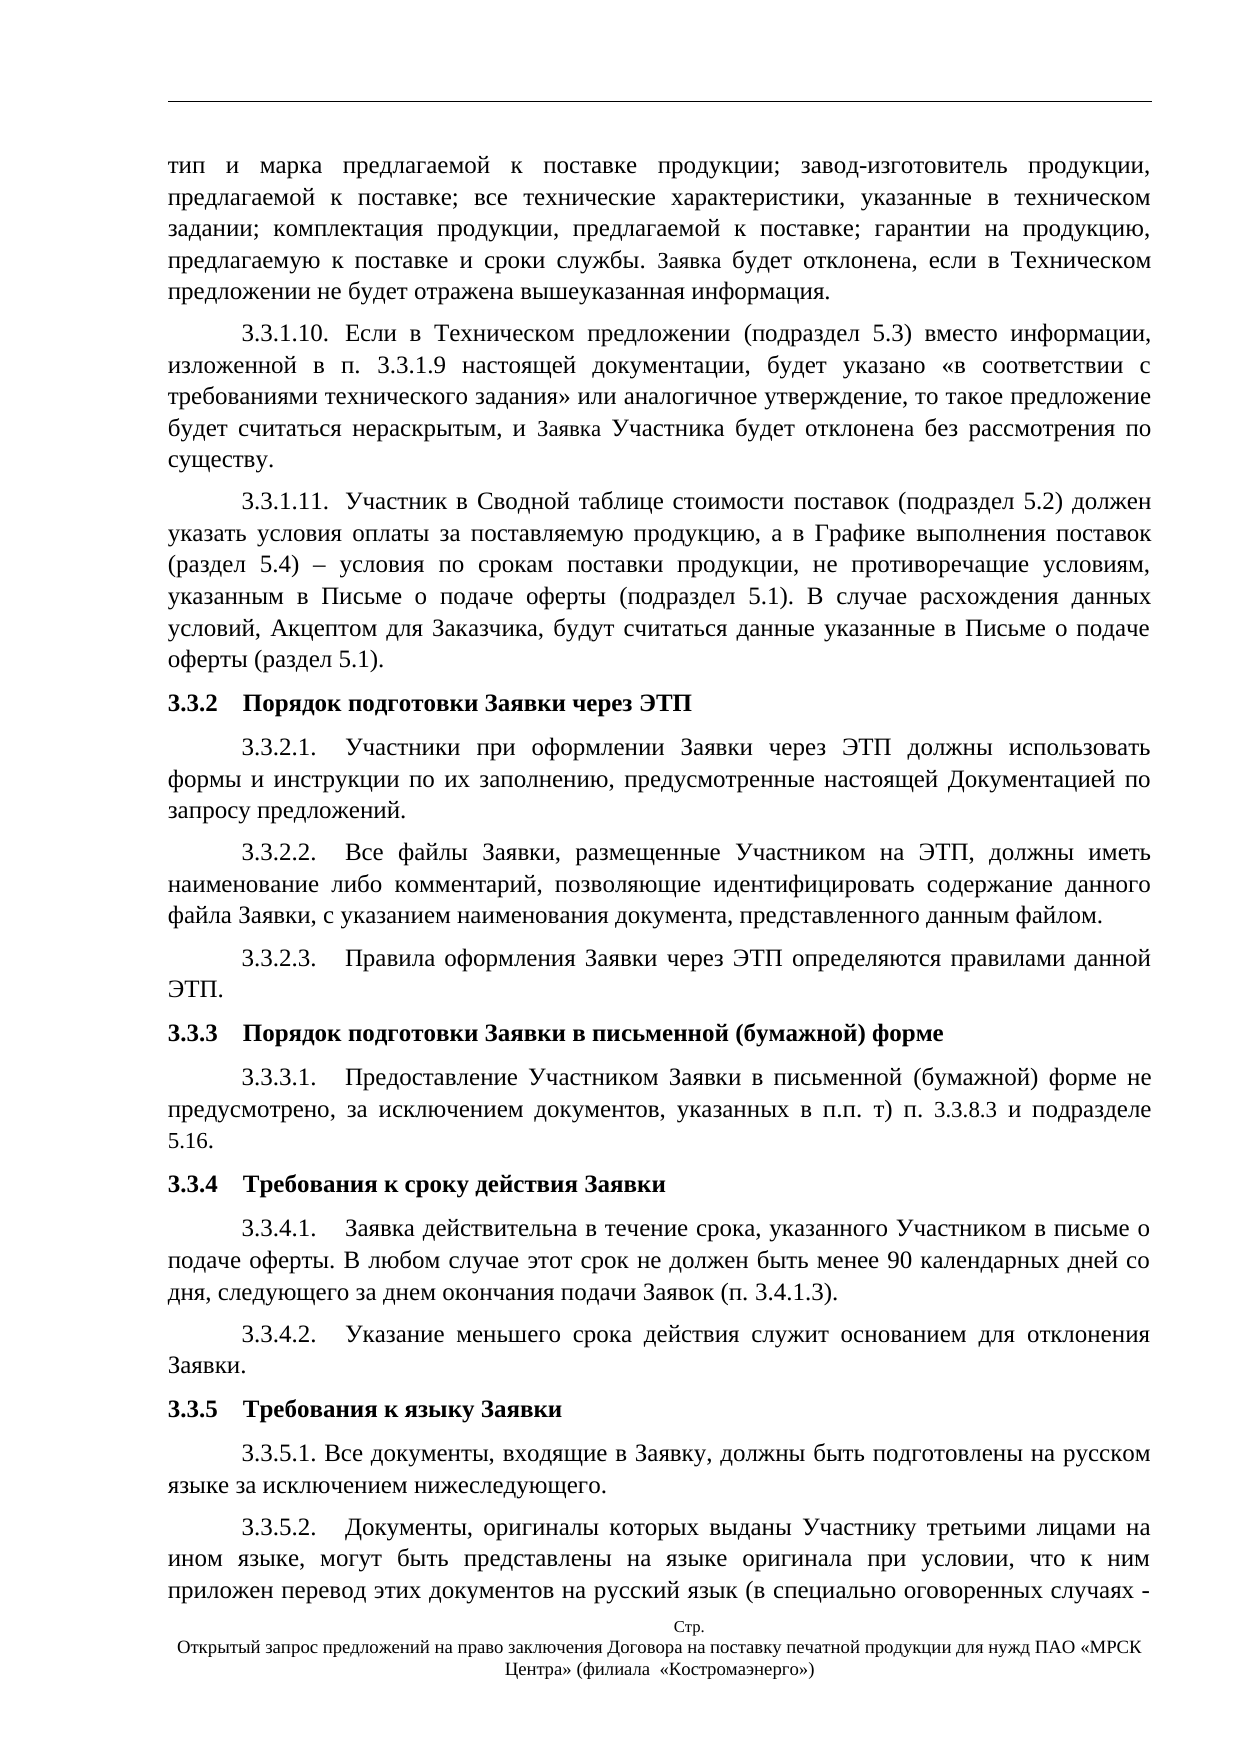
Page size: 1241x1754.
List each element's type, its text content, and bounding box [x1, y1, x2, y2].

subtitle Порядок подготовки Заявки в письменной (бумажной) форме [168, 1018, 1152, 1047]
list Участники при оформлении Заявки через ЭТП должны использовать формы и инструкции по их заполнению, предусмотренные настоящей Документацией по запросу предложений. [168, 732, 1152, 824]
list Участник в Сводной таблице стоимости поставок (подраздел 5.2) должен указать условия оплаты за поставляемую продукцию, а в Графике выполнения поставок (раздел 5.4) – условия по срокам поставки продукции, не противоречащие условиям, указанным в Письме о подаче оферты (подраздел 5.1). В случае расхождения данных условий, Акцептом для Заказчика, будут считаться данные указанные в Письме о подаче оферты (раздел 5.1). [168, 486, 1152, 673]
subtitle Порядок подготовки Заявки через ЭТП [168, 688, 1152, 717]
subtitle Требования к сроку действия Заявки [168, 1169, 1152, 1198]
list Если в Техническом предложении (подраздел 5.3) вместо информации, изложенной в п. 3.3.1.9 настоящей документации, будет указано «в соответствии с требованиями технического задания» или аналогичное утверждение, то такое предложение будет считаться нераскрытым, и Заявка Участника будет отклонена без рассмотрения по существу. [168, 318, 1152, 473]
list Правила оформления Заявки через ЭТП определяются правилами данной ЭТП. [168, 943, 1152, 1003]
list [168, 1512, 1152, 1604]
list Предоставление Участником Заявки в письменной (бумажной) форме не предусмотрено, за исключением документов, указанных в п.п. т) п. 3.3.8.3 и подразделе 5.16. [168, 1062, 1152, 1154]
subtitle Требования к языку Заявки [168, 1394, 1152, 1423]
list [168, 150, 1152, 305]
list Указание меньшего срока действия служит основанием для отклонения Заявки. [168, 1319, 1151, 1379]
list Заявка действительна в течение срока, указанного Участником в письме о подаче оферты. В любом случае этот срок не должен быть менее 90 календарных дней со дня, следующего за днем окончания подачи Заявок (п. 3.4.1.3). [168, 1213, 1151, 1305]
text 3.3.5.1. Все документы, входящие в Заявку, должны быть подготовлены на русском языке за исключением нижеследующего. [168, 1438, 1152, 1499]
list Все файлы Заявки, размещенные Участником на ЭТП, должны иметь наименование либо комментарий, позволяющие идентифицировать содержание данного файла Заявки, с указанием наименования документа, представленного данным файлом. [168, 837, 1152, 929]
